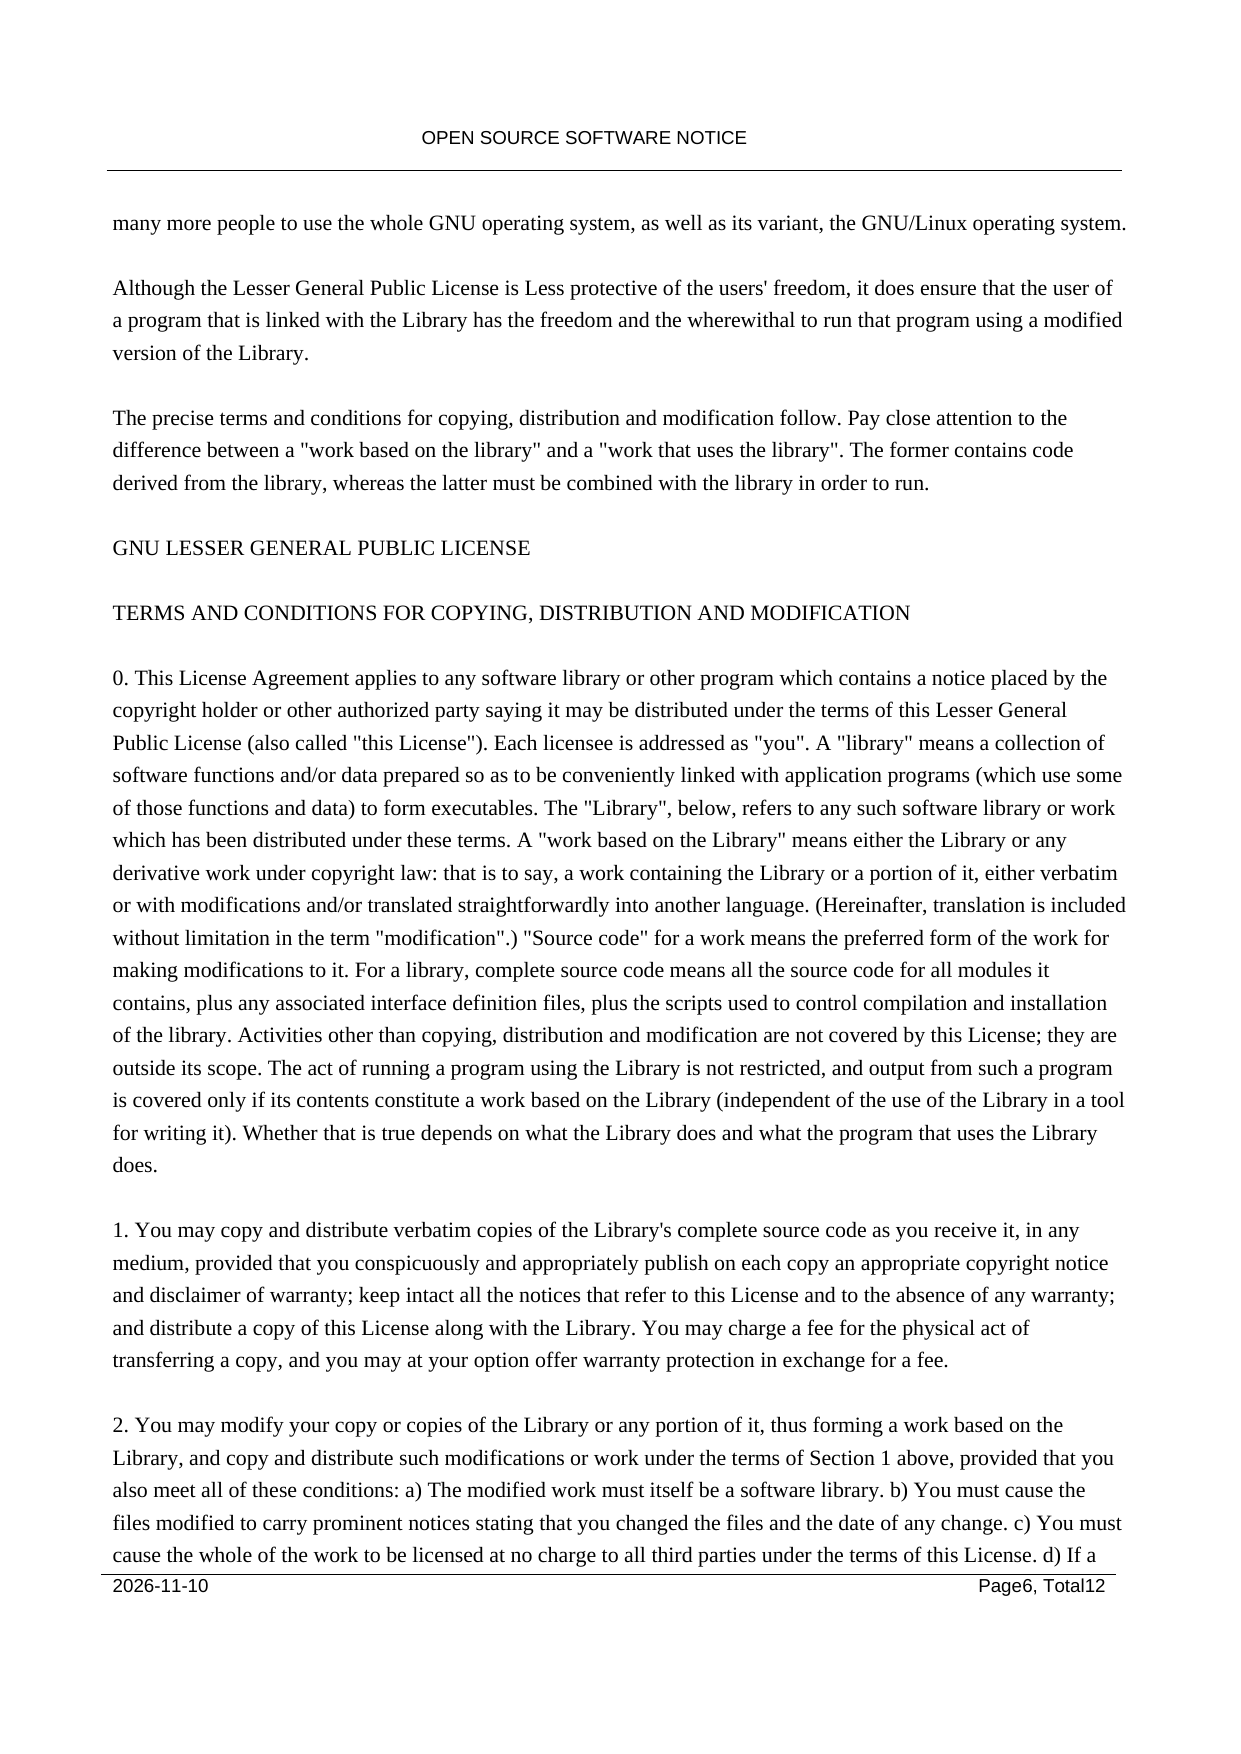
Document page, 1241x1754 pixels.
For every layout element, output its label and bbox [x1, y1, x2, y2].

text [112, 206, 1128, 1571]
